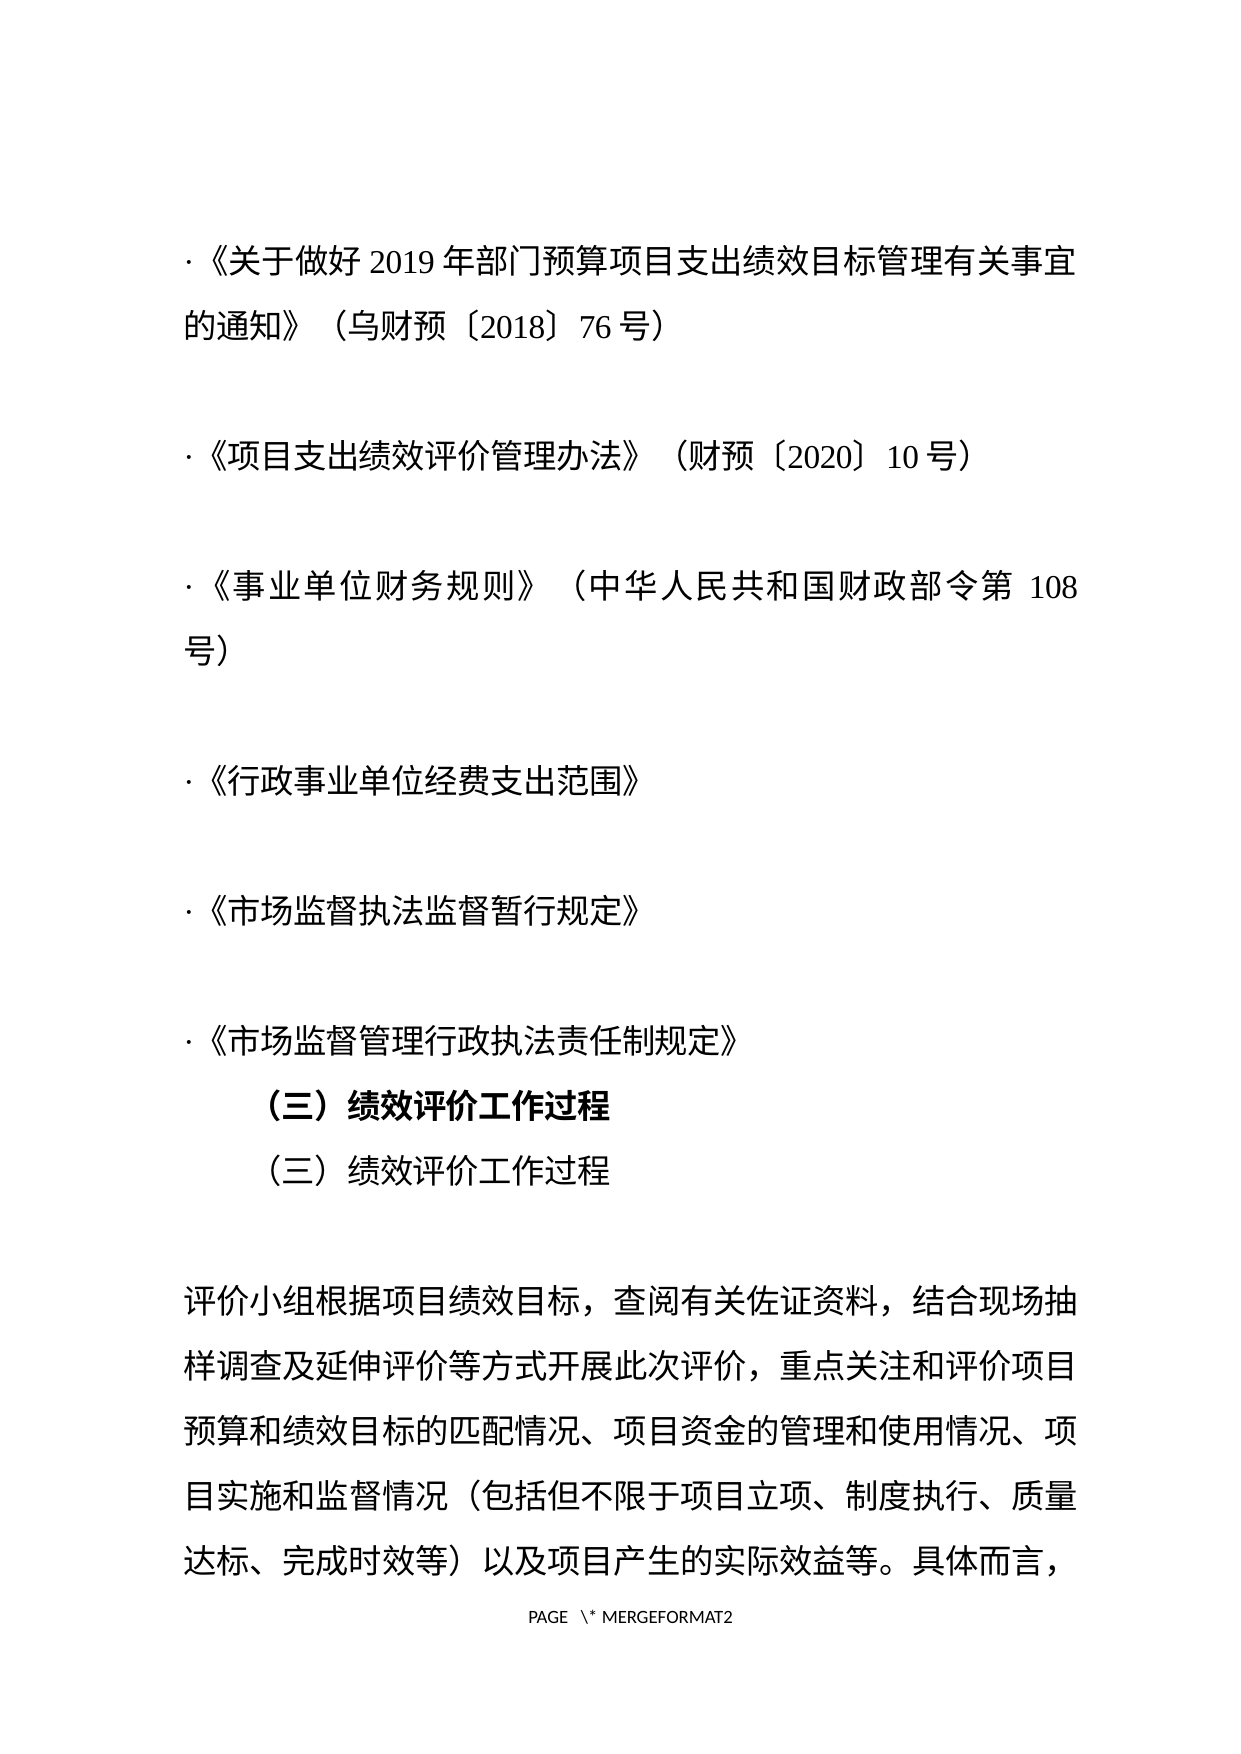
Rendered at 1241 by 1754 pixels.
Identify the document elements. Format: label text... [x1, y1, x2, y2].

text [183, 1137, 1078, 1592]
text （三）绩效评价工作过程 [183, 1072, 1078, 1137]
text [183, 162, 1078, 1072]
